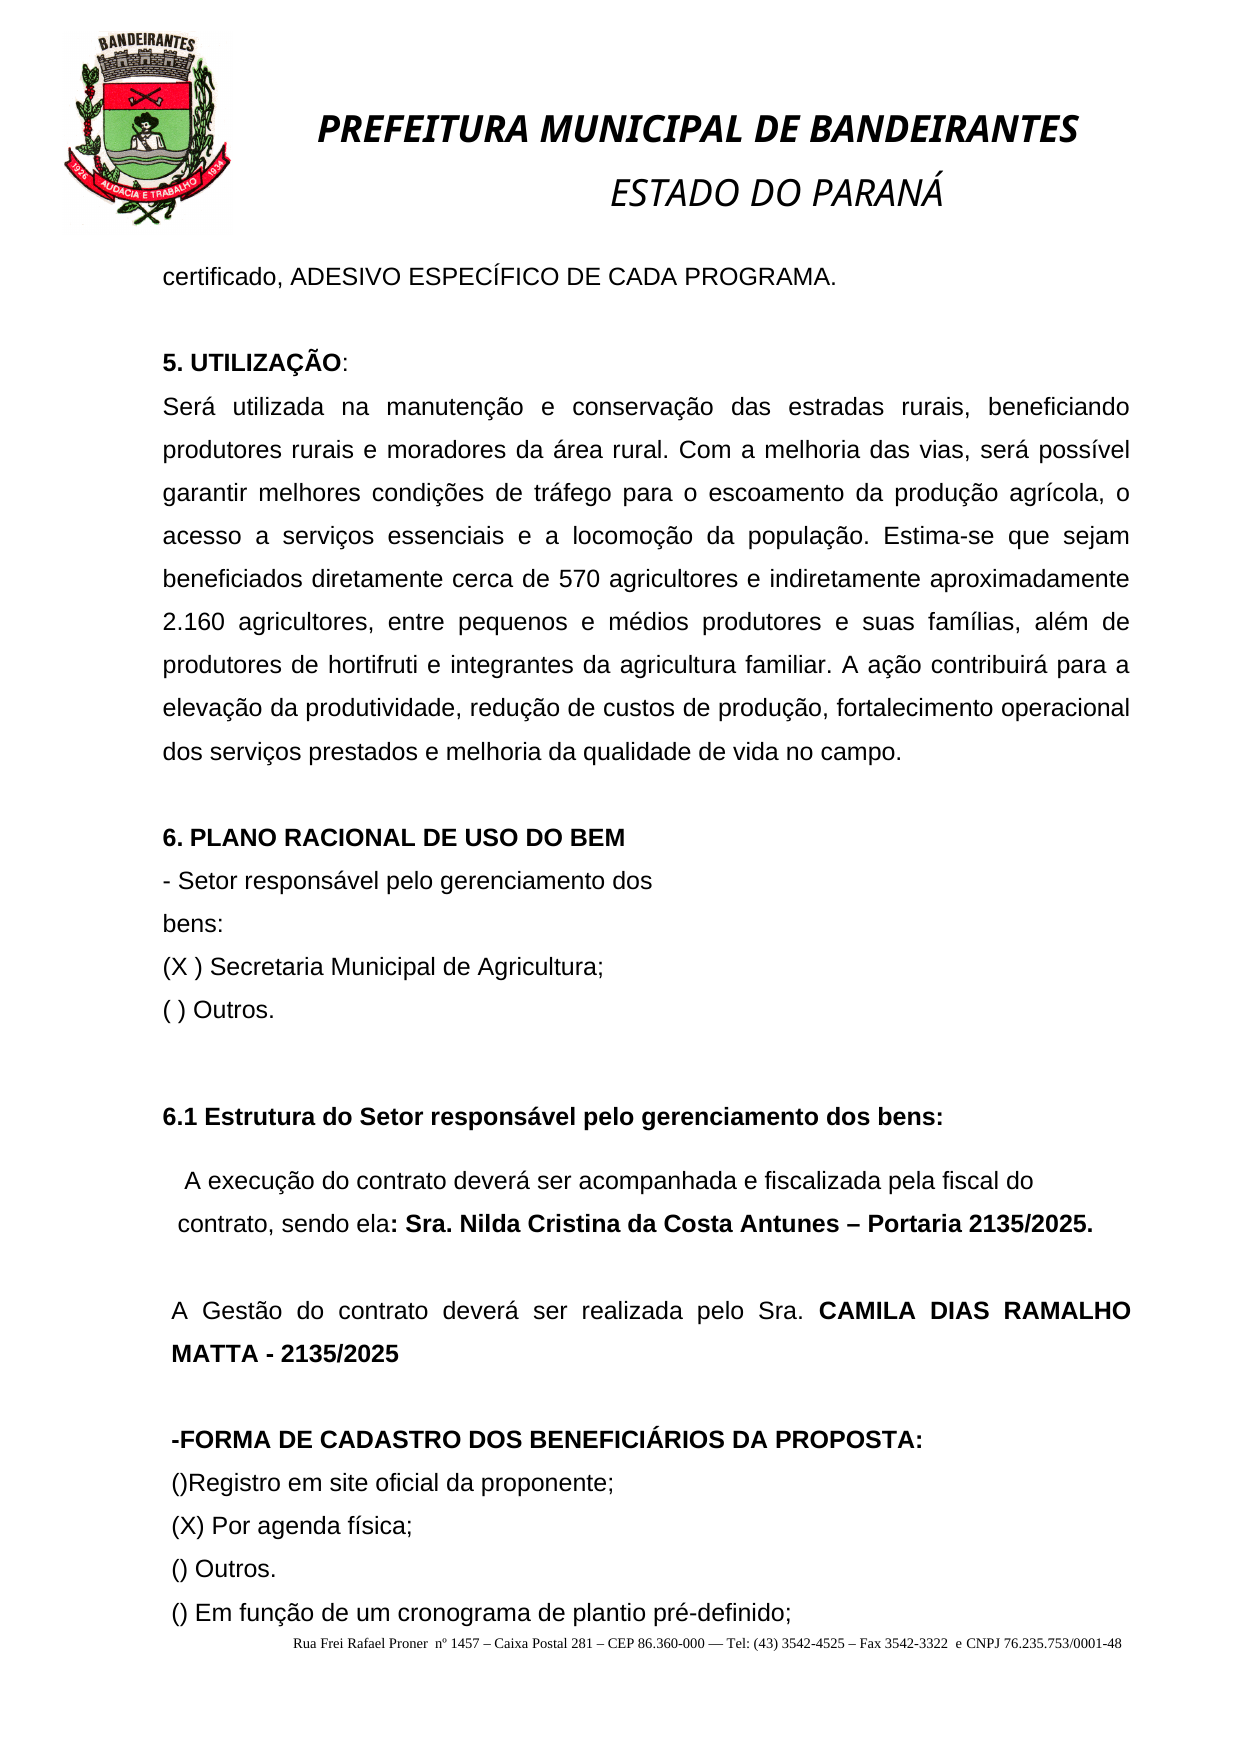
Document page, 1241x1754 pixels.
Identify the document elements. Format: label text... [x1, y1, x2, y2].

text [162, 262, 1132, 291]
text Será utilizada na manutenção e conservação das estradas rurais, beneficiando produtores rurais e moradores da área rural. Com a melhoria das vias, será possível garantir melhores condições de tráfego para o escoamento da produção agrícola, o acesso a serviços essenciais e a locomoção da população. Estima-se que sejam beneficiados diretamente cerca de 570 agricultores e indiretamente aproximadamente 2.160 agricultores, entre pequenos e médios produtores e suas famílias, além de produtores de hortifruti e integrantes da agricultura familiar. A ação contribuirá para a elevação da produtividade, redução de custos de produção, fortalecimento operacional dos serviços prestados e melhoria da qualidade de vida no campo. [162, 392, 1132, 765]
text ( ) Outros. [162, 995, 1132, 1024]
text A Gestão do contrato deverá ser realizada pelo Sra. CAMILA DIAS RAMALHO MATTA - 2135/2025 [171, 1296, 1132, 1368]
text (X ) Secretaria Municipal de Agricultura; [162, 952, 1132, 981]
text ()Registro em site oficial da proponente; [171, 1468, 1132, 1497]
subtitle 6.1 Estrutura do Setor responsável pelo gerenciamento dos bens: [162, 1102, 1122, 1131]
text 6. PLANO RACIONAL DE USO DO BEM [162, 823, 1132, 852]
text () Em função de um cronograma de plantio pré-definido; [171, 1598, 1132, 1626]
text (X) Por agenda física; [171, 1511, 1132, 1540]
text 5. UTILIZAÇÃO: [162, 348, 1132, 377]
text -FORMA DE CADASTRO DOS BENEFICIÁRIOS DA PROPOSTA: [171, 1425, 1132, 1454]
picture [62, 31, 233, 235]
text bens: [162, 909, 1132, 938]
text - Setor responsável pelo gerenciamento dos [162, 866, 1132, 895]
subtitle A execução do contrato deverá ser acompanhada e fiscalizada pela fiscal do contrato, sendo ela: Sra. Nilda Cristina da Costa Antunes – Portaria 2135/2025. [177, 1166, 1122, 1238]
text () Outros. [171, 1554, 1132, 1583]
